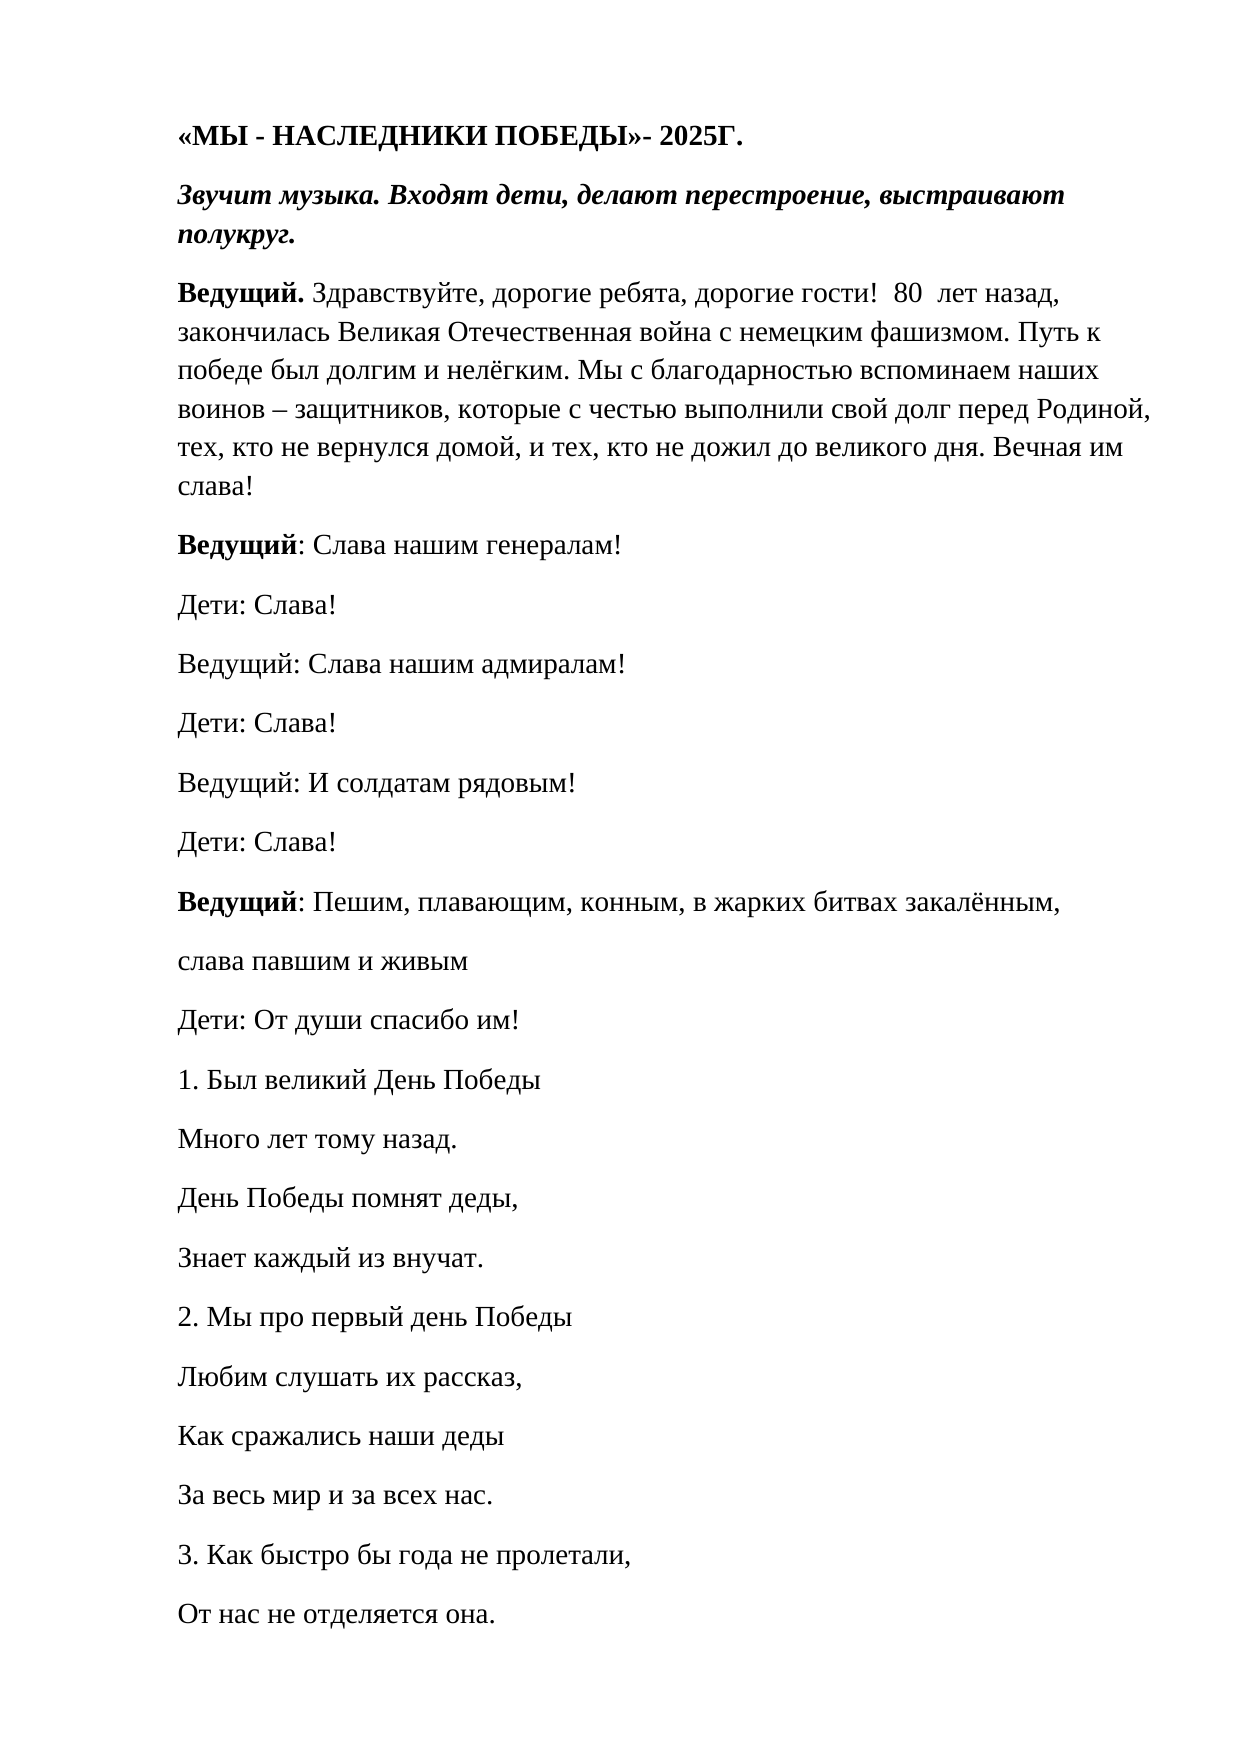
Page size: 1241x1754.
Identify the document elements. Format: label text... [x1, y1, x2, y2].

text 3. Как быстро бы года не пролетали, [177, 1537, 1152, 1570]
text Дети: От души спасибо им! [177, 1002, 1152, 1036]
text Дети: Слава! [177, 587, 1152, 620]
text «МЫ - НАСЛЕДНИКИ ПОБЕДЫ»- 2025Г. [177, 118, 1152, 152]
text Ведущий: Пешим, плавающим, конным, в жарких битвах закалённым, [177, 884, 1152, 917]
text Ведущий: Слава нашим адмиралам! [177, 646, 1152, 680]
text Дети: Слава! [177, 706, 1152, 739]
text Знает каждый из внучат. [177, 1240, 1152, 1273]
text Дети: Слава! [177, 824, 1152, 858]
text За весь мир и за всех нас. [177, 1477, 1152, 1511]
text Ведущий: Слава нашим генералам! [177, 527, 1152, 561]
text День Победы помнят деды, [177, 1181, 1152, 1214]
text Любим слушать их рассказ, [177, 1359, 1152, 1392]
text Ведущий: И солдатам рядовым! [177, 765, 1152, 798]
text Много лет тому назад. [177, 1121, 1152, 1155]
text Как сражались наши деды [177, 1418, 1152, 1452]
text 1. Был великий День Победы [177, 1062, 1152, 1095]
text От нас не отделяется она. [177, 1596, 1152, 1630]
text Звучит музыка. Входят дети, делают перестроение, выстраивают полукруг. [177, 177, 1152, 249]
text слава павшим и живым [177, 943, 1152, 977]
text Ведущий. Здравствуйте, дорогие ребята, дорогие гости! 80 лет назад, закончилась Великая Отечественная война с немецким фашизмом. Путь к победе был долгим и нелёгким. Мы с благодарностью вспоминаем наших воинов – защитников, которые с честью выполнили свой долг перед Родиной, тех, кто не вернулся домой, и тех, кто не дожил до великого дня. Вечная им слава! [177, 275, 1152, 502]
text 2. Мы про первый день Победы [177, 1299, 1152, 1333]
